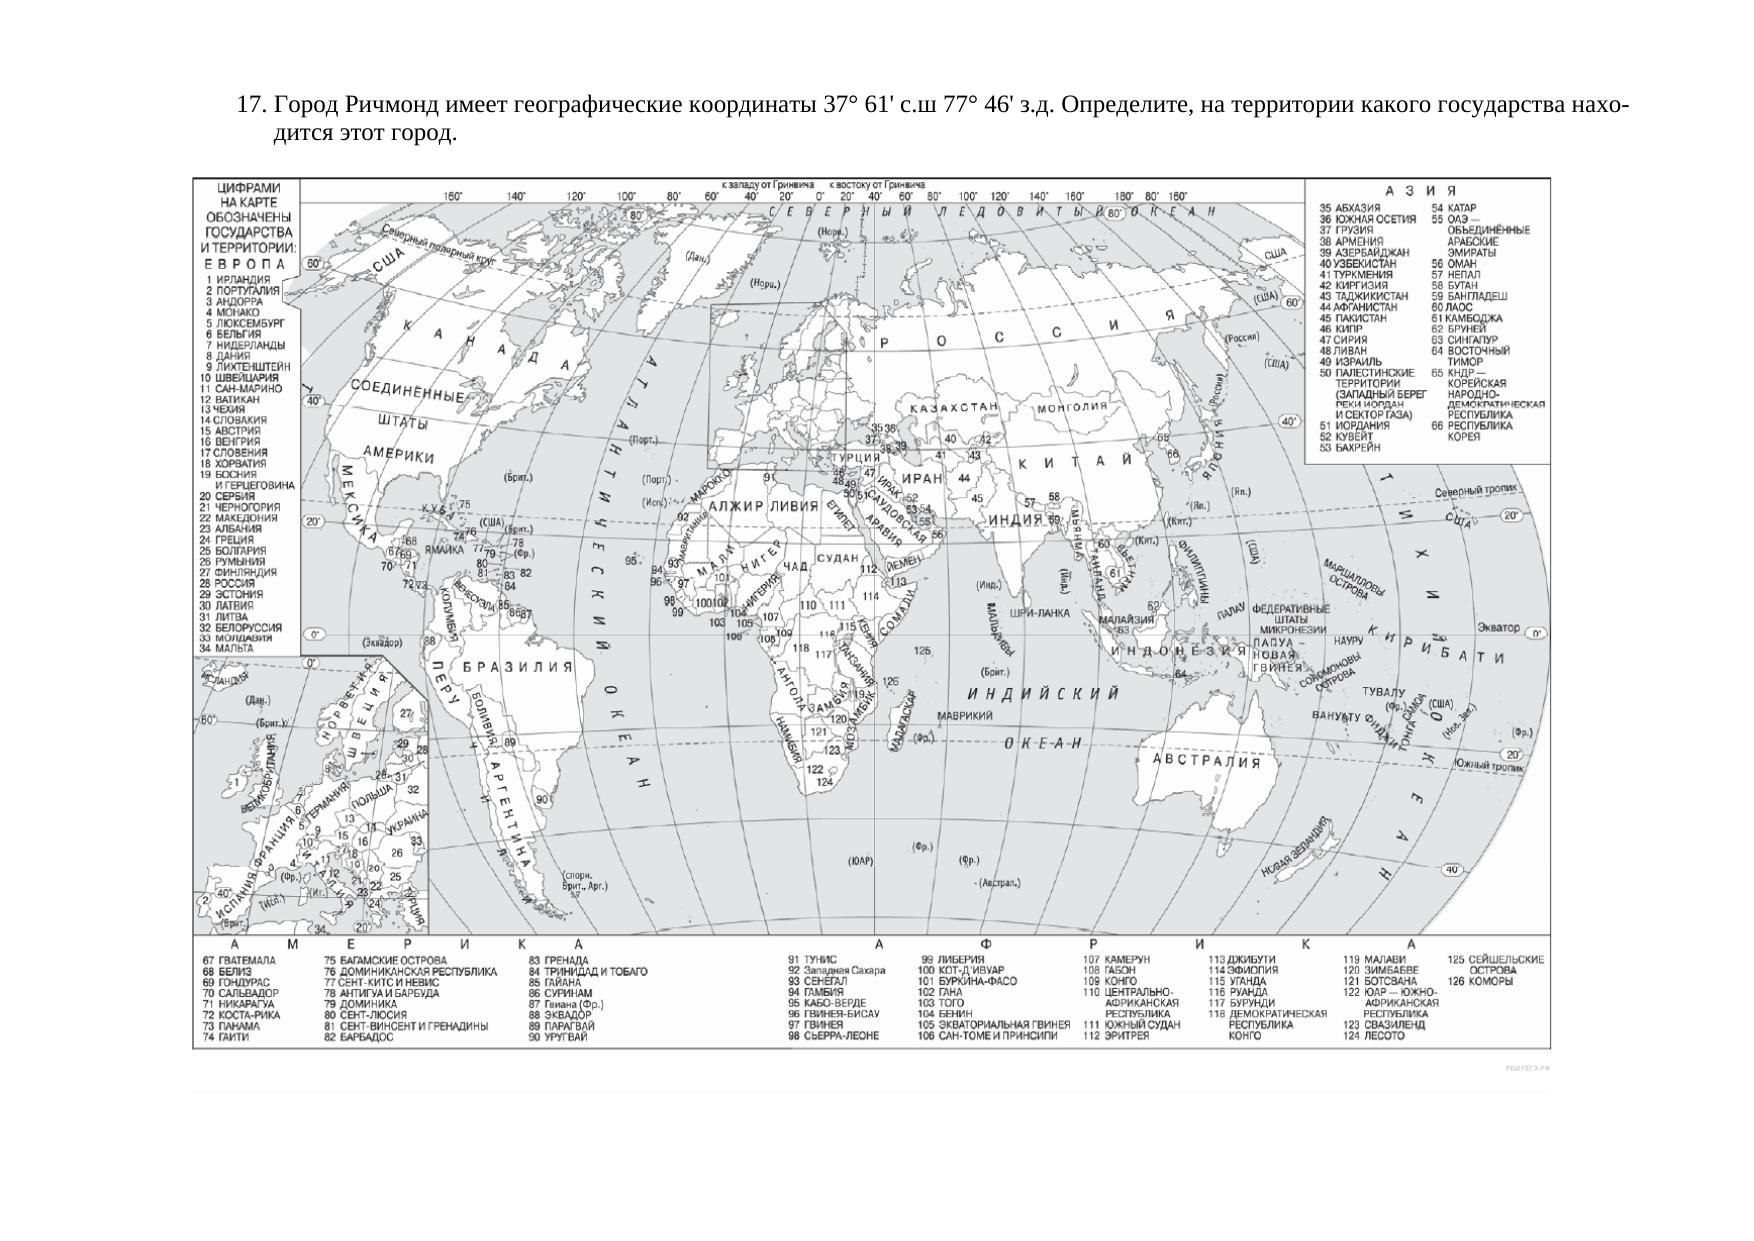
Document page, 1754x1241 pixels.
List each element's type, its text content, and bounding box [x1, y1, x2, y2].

picture [192, 177, 1551, 1094]
list Город Ричмонд имеет географические координаты 37° 61' с.ш 77° 46' з.д. Определите, на территории какого государства находится этот город. [236, 89, 1636, 146]
